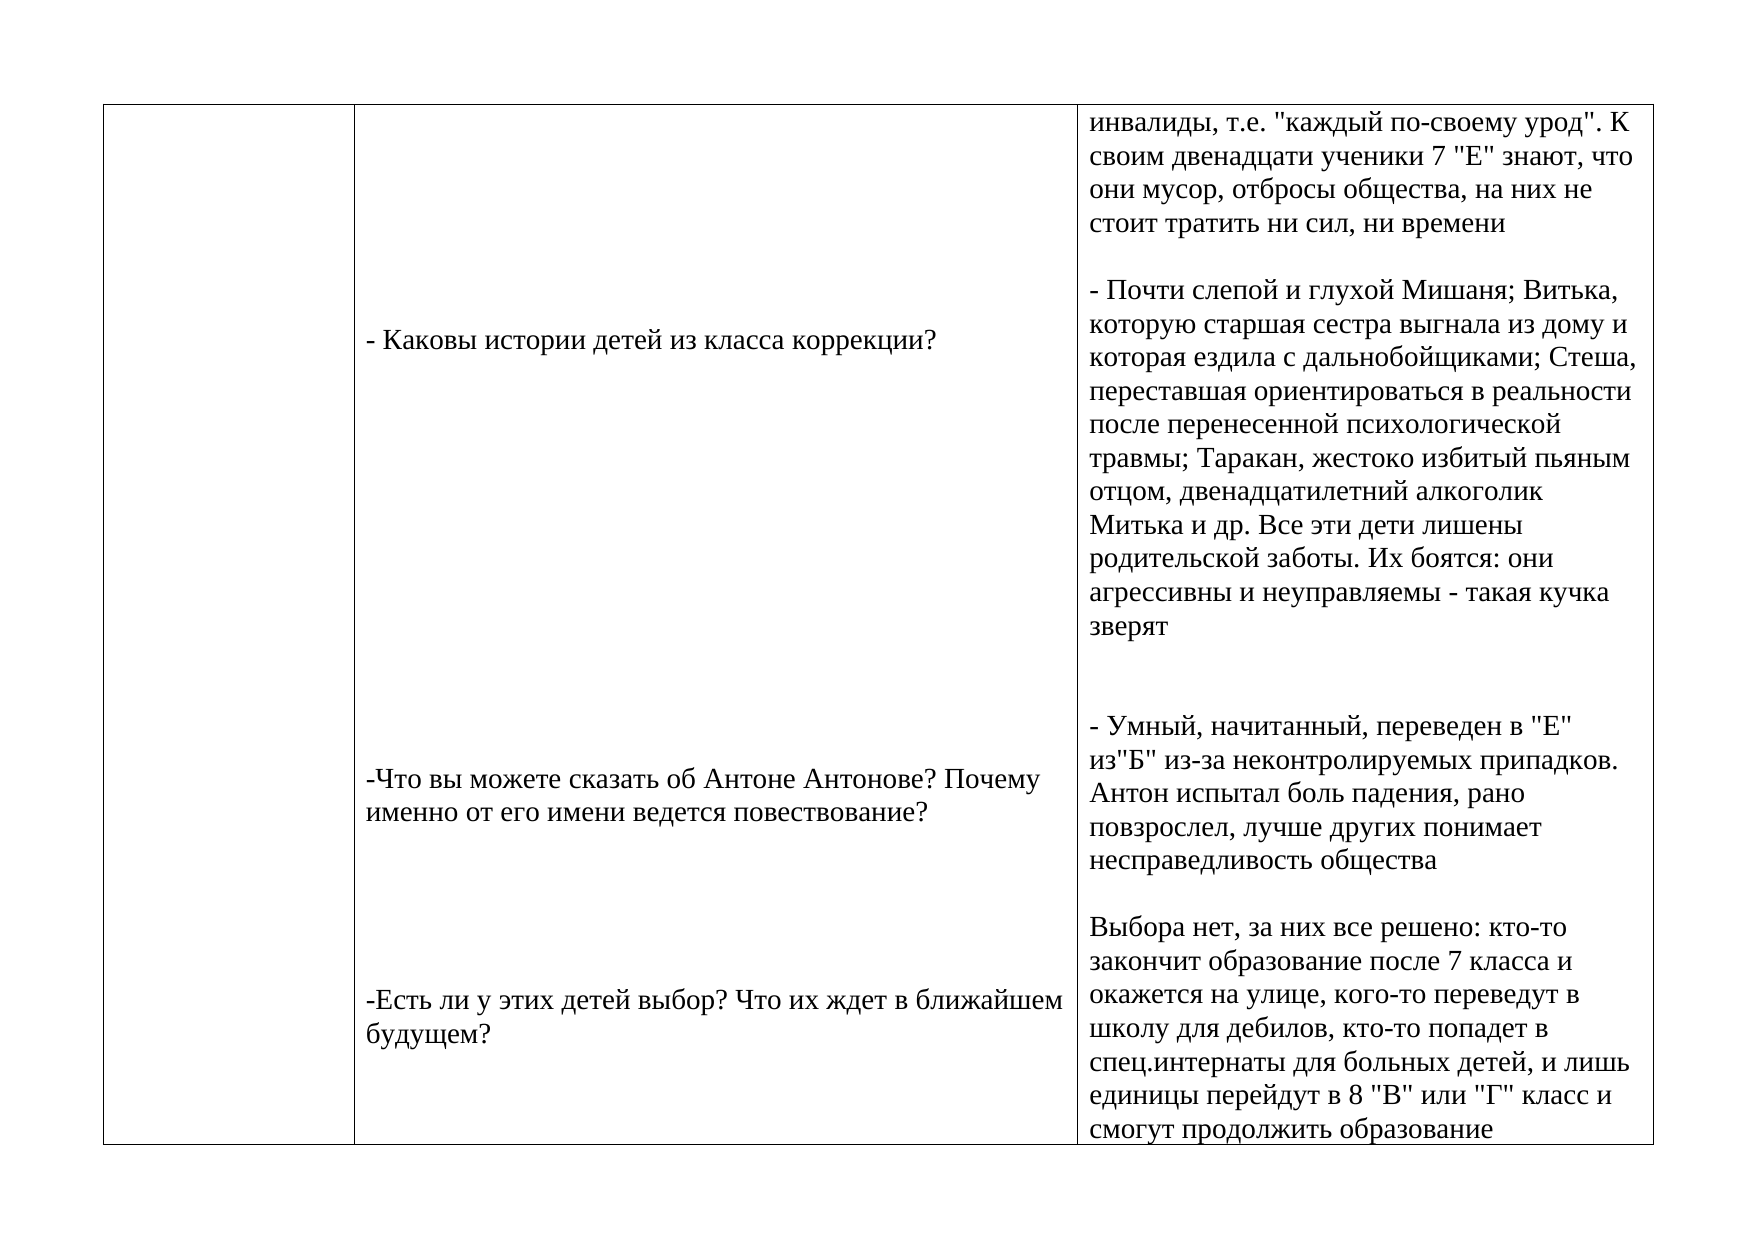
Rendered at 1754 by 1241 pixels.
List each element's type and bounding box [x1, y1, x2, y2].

table_cell [104, 105, 354, 1144]
table_cell [1078, 105, 1653, 1144]
table_cell [355, 105, 1077, 1144]
